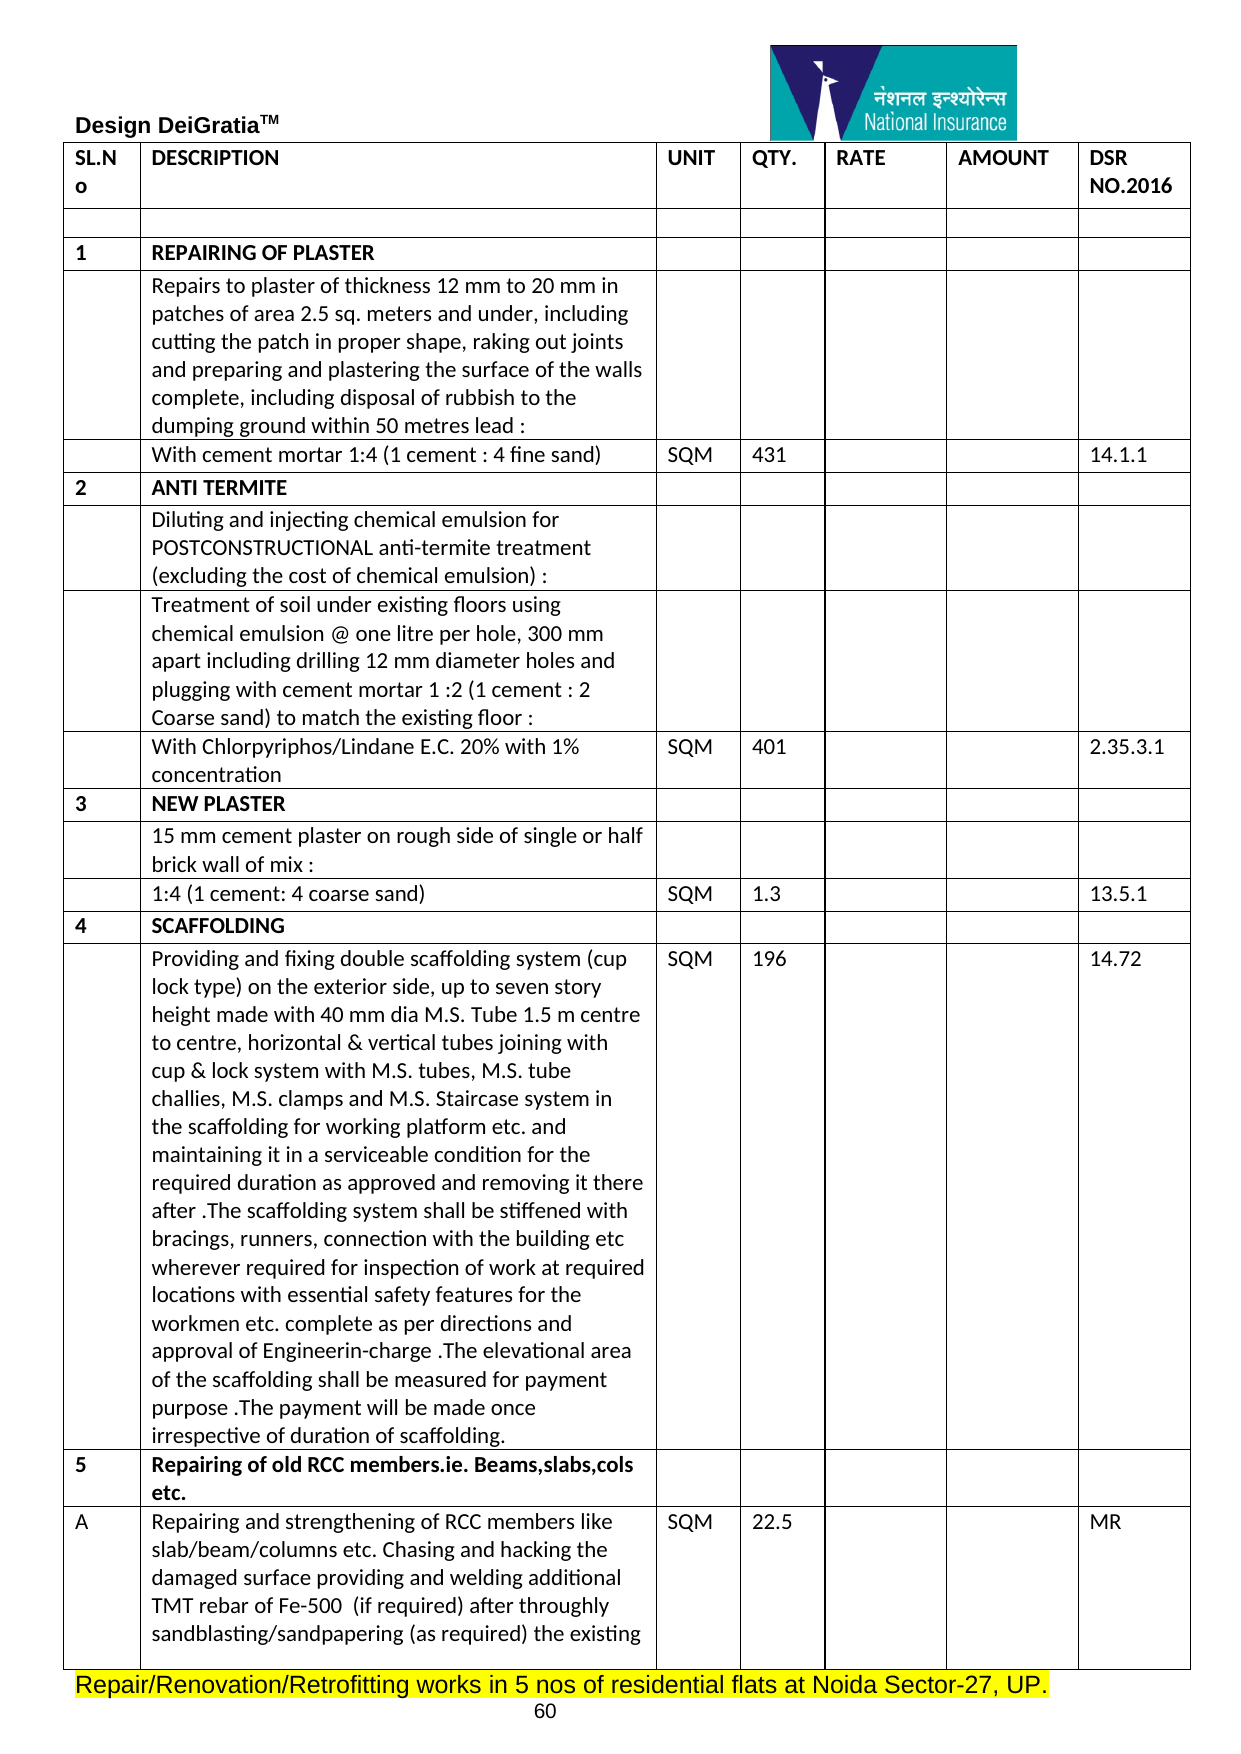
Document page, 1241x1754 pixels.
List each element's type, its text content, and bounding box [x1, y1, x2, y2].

table_cell [657, 506, 740, 589]
table_cell REPAIRING OF PLASTER [141, 238, 656, 270]
table_cell [947, 209, 1078, 237]
table_cell [947, 271, 1078, 439]
table_cell 14.1.1 [1079, 440, 1190, 472]
table_cell [64, 271, 140, 439]
table_cell [947, 944, 1078, 1449]
table_cell [657, 912, 740, 943]
table_cell [64, 591, 140, 731]
table_cell 13.5.1 [1079, 879, 1190, 911]
table_cell Providing and fixing double scaffolding system (cup lock type) on the exterior side, up to seven story height made with 40 mm dia M.S. Tube 1.5 m centre to centre, horizontal & vertical tubes joining with cup & lock system with M.S. tubes, M.S. tube challies, M.S. clamps and M.S. Staircase system in the scaffolding for working platform etc. and maintaining it in a serviceable condition for the required duration as approved and removing it there after .The scaffolding system shall be stiffened with bracings, runners, connection with the building etc wherever required for inspection of work at required locations with essential safety features for the workmen etc. complete as per directions and approval of Engineerin-charge .The elevational area of the scaffolding shall be measured for payment purpose .The payment will be made once irrespective of duration of scaffolding. [141, 944, 656, 1449]
table_cell [1079, 473, 1190, 504]
table_cell [64, 822, 140, 878]
table_cell [947, 879, 1078, 911]
table_cell [741, 912, 824, 943]
table_cell RATE [826, 143, 946, 208]
table_cell [947, 912, 1078, 943]
table_cell [741, 789, 824, 821]
table_cell [826, 732, 946, 788]
table_cell [741, 1450, 824, 1506]
table_cell [741, 506, 824, 589]
table_cell [1079, 506, 1190, 589]
table_cell [657, 822, 740, 878]
table_cell 2 [64, 473, 140, 504]
table_cell A [64, 1507, 140, 1669]
table_cell [64, 944, 140, 1449]
table_cell SQM [657, 944, 740, 1449]
table_cell [826, 209, 946, 237]
table_cell Treatment of soil under existing floors using chemical emulsion @ one litre per hole, 300 mm apart including drilling 12 mm diameter holes and plugging with cement mortar 1 :2 (1 cement : 2 Coarse sand) to match the existing floor : [141, 591, 656, 731]
table_cell [1079, 789, 1190, 821]
table_cell QTY. [741, 143, 824, 208]
table_cell Repairing of old RCC members.ie. Beams,slabs,cols etc. [141, 1450, 656, 1506]
table_cell 2.35.3.1 [1079, 732, 1190, 788]
table_cell DESCRIPTION [141, 143, 656, 208]
table_cell [657, 789, 740, 821]
table_cell [947, 591, 1078, 731]
table_cell [1079, 271, 1190, 439]
table_cell DSR NO.2016 [1079, 143, 1190, 208]
table_cell 401 [741, 732, 824, 788]
table_cell [826, 944, 946, 1449]
table_cell [826, 789, 946, 821]
table_cell [826, 591, 946, 731]
table_cell [1079, 591, 1190, 731]
table_cell [741, 591, 824, 731]
table_cell 3 [64, 789, 140, 821]
table_cell [657, 473, 740, 504]
table_cell 5 [64, 1450, 140, 1506]
table_cell [741, 822, 824, 878]
table_cell [826, 506, 946, 589]
table_cell [947, 789, 1078, 821]
table_cell [657, 591, 740, 731]
table_cell [826, 440, 946, 472]
table_cell [741, 209, 824, 237]
table_cell [947, 473, 1078, 504]
table_cell AMOUNT [947, 143, 1078, 208]
table_cell 14.72 [1079, 944, 1190, 1449]
table_cell ANTI TERMITE [141, 473, 656, 504]
table_cell MR [1079, 1507, 1190, 1669]
table_cell [741, 238, 824, 270]
table_cell 196 [741, 944, 824, 1449]
table_cell [64, 732, 140, 788]
table_cell 1:4 (1 cement: 4 coarse sand) [141, 879, 656, 911]
table_cell [64, 440, 140, 472]
table_cell [1079, 822, 1190, 878]
table_cell [657, 271, 740, 439]
table_cell SL.No [64, 143, 140, 208]
table_cell [947, 732, 1078, 788]
table_cell [826, 1507, 946, 1669]
table_cell [657, 238, 740, 270]
table_cell [1079, 912, 1190, 943]
table_cell [826, 912, 946, 943]
table_cell [826, 822, 946, 878]
table_cell [947, 822, 1078, 878]
table_cell Repairs to plaster of thickness 12 mm to 20 mm in patches of area 2.5 sq. meters and under, including cutting the patch in proper shape, raking out joints and preparing and plastering the surface of the walls complete, including disposal of rubbish to the dumping ground within 50 metres lead : [141, 271, 656, 439]
table_cell 1 [64, 238, 140, 270]
table_cell [141, 209, 656, 237]
table_cell [826, 879, 946, 911]
table_cell With Chlorpyriphos/Lindane E.C. 20% with 1% concentration [141, 732, 656, 788]
table_cell NEW PLASTER [141, 789, 656, 821]
table_cell SQM [657, 732, 740, 788]
table_cell [741, 473, 824, 504]
table_cell [826, 473, 946, 504]
table_cell [947, 1507, 1078, 1669]
table_cell 1.3 [741, 879, 824, 911]
table_cell 4 [64, 912, 140, 943]
table_cell [657, 209, 740, 237]
table_cell With cement mortar 1:4 (1 cement : 4 fine sand) [141, 440, 656, 472]
table_cell [947, 440, 1078, 472]
table_cell [826, 1450, 946, 1506]
table_cell [1079, 1450, 1190, 1506]
table_cell 431 [741, 440, 824, 472]
table_cell [947, 506, 1078, 589]
table_cell Diluting and injecting chemical emulsion for POSTCONSTRUCTIONAL anti-termite treatment (excluding the cost of chemical emulsion) : [141, 506, 656, 589]
table_cell [657, 1450, 740, 1506]
table_cell SCAFFOLDING [141, 912, 656, 943]
table_cell [1079, 209, 1190, 237]
table_cell [64, 209, 140, 237]
table_cell [826, 271, 946, 439]
table_cell UNIT [657, 143, 740, 208]
picture [770, 45, 1018, 141]
table_cell [64, 506, 140, 589]
table_cell [741, 271, 824, 439]
table_cell 15 mm cement plaster on rough side of single or half brick wall of mix : [141, 822, 656, 878]
table_cell [64, 879, 140, 911]
table_cell SQM [657, 879, 740, 911]
table_cell SQM [657, 1507, 740, 1669]
table_cell [826, 238, 946, 270]
table_cell [947, 238, 1078, 270]
table_cell [947, 1450, 1078, 1506]
table_cell [1079, 238, 1190, 270]
table_cell 22.5 [741, 1507, 824, 1669]
table_cell SQM [657, 440, 740, 472]
